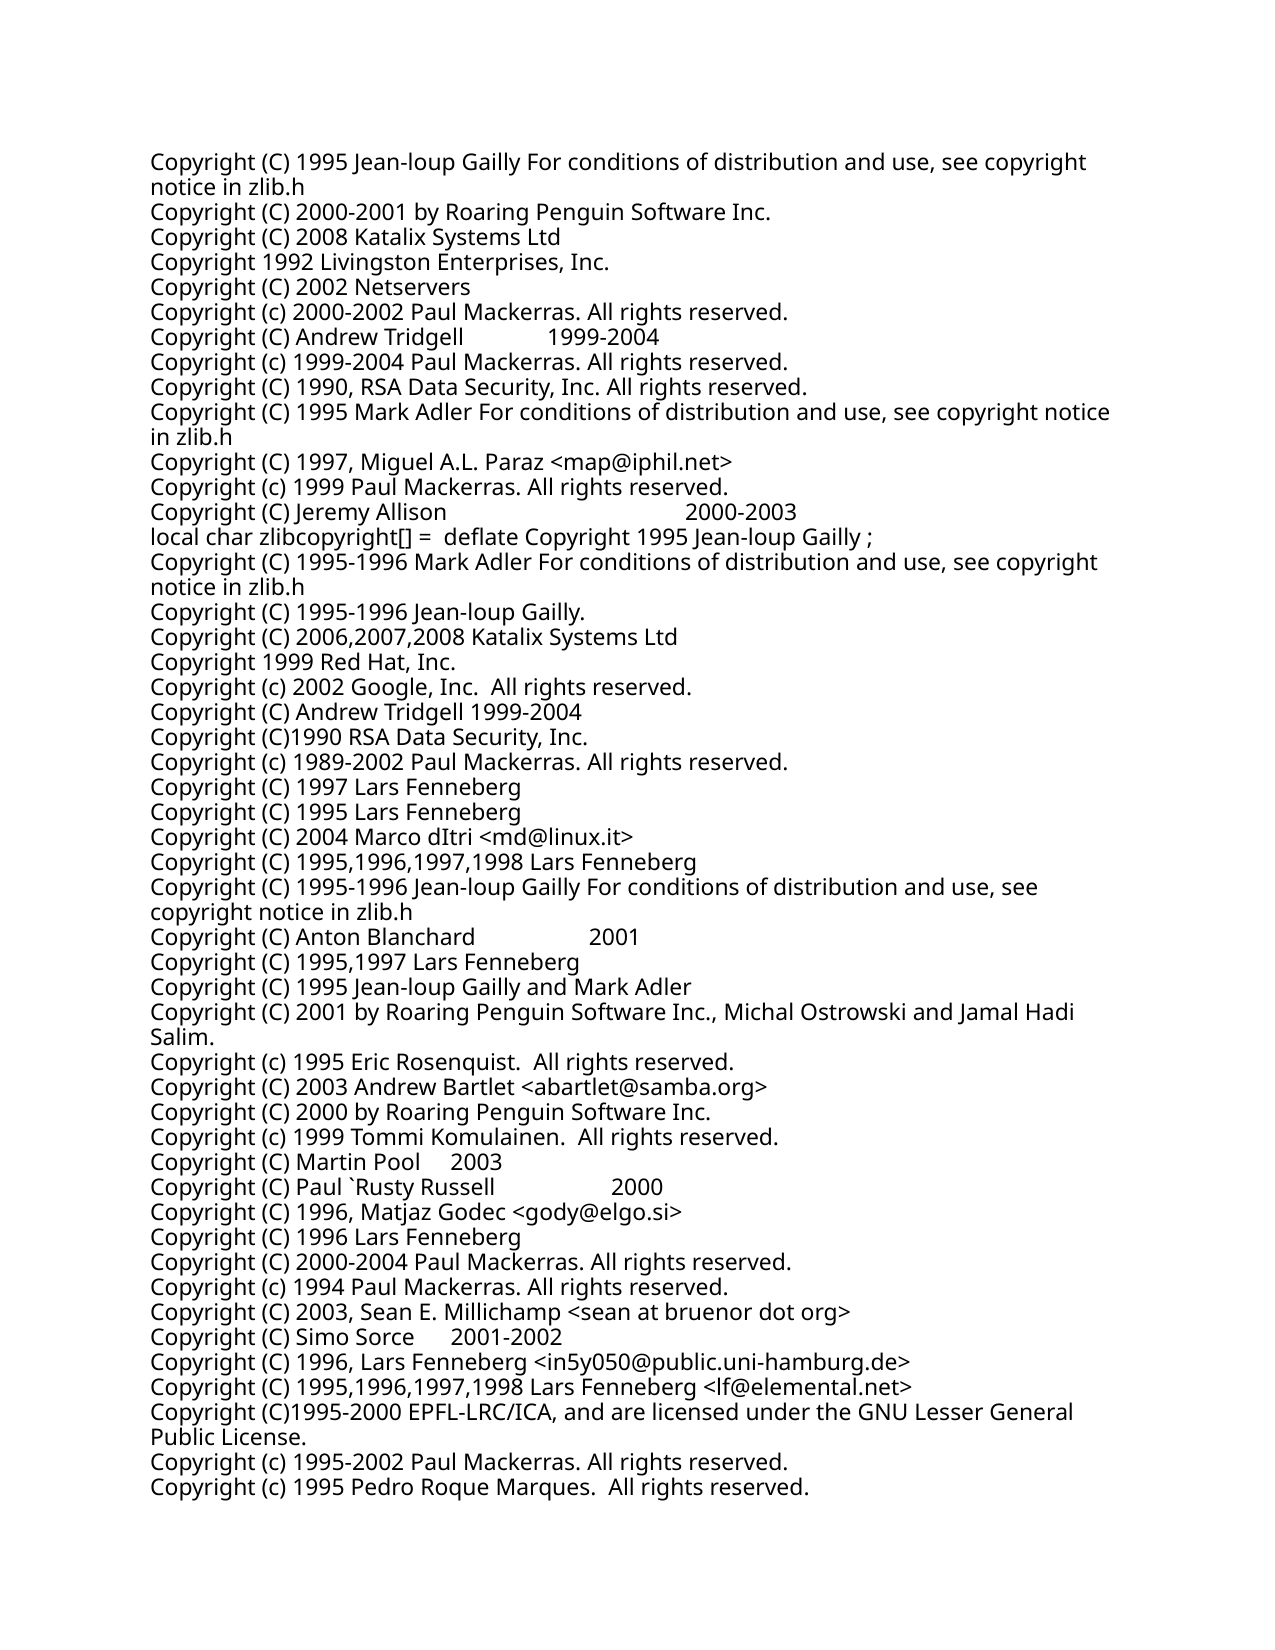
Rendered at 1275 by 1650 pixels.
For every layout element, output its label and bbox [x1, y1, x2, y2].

text [150, 150, 1125, 1500]
